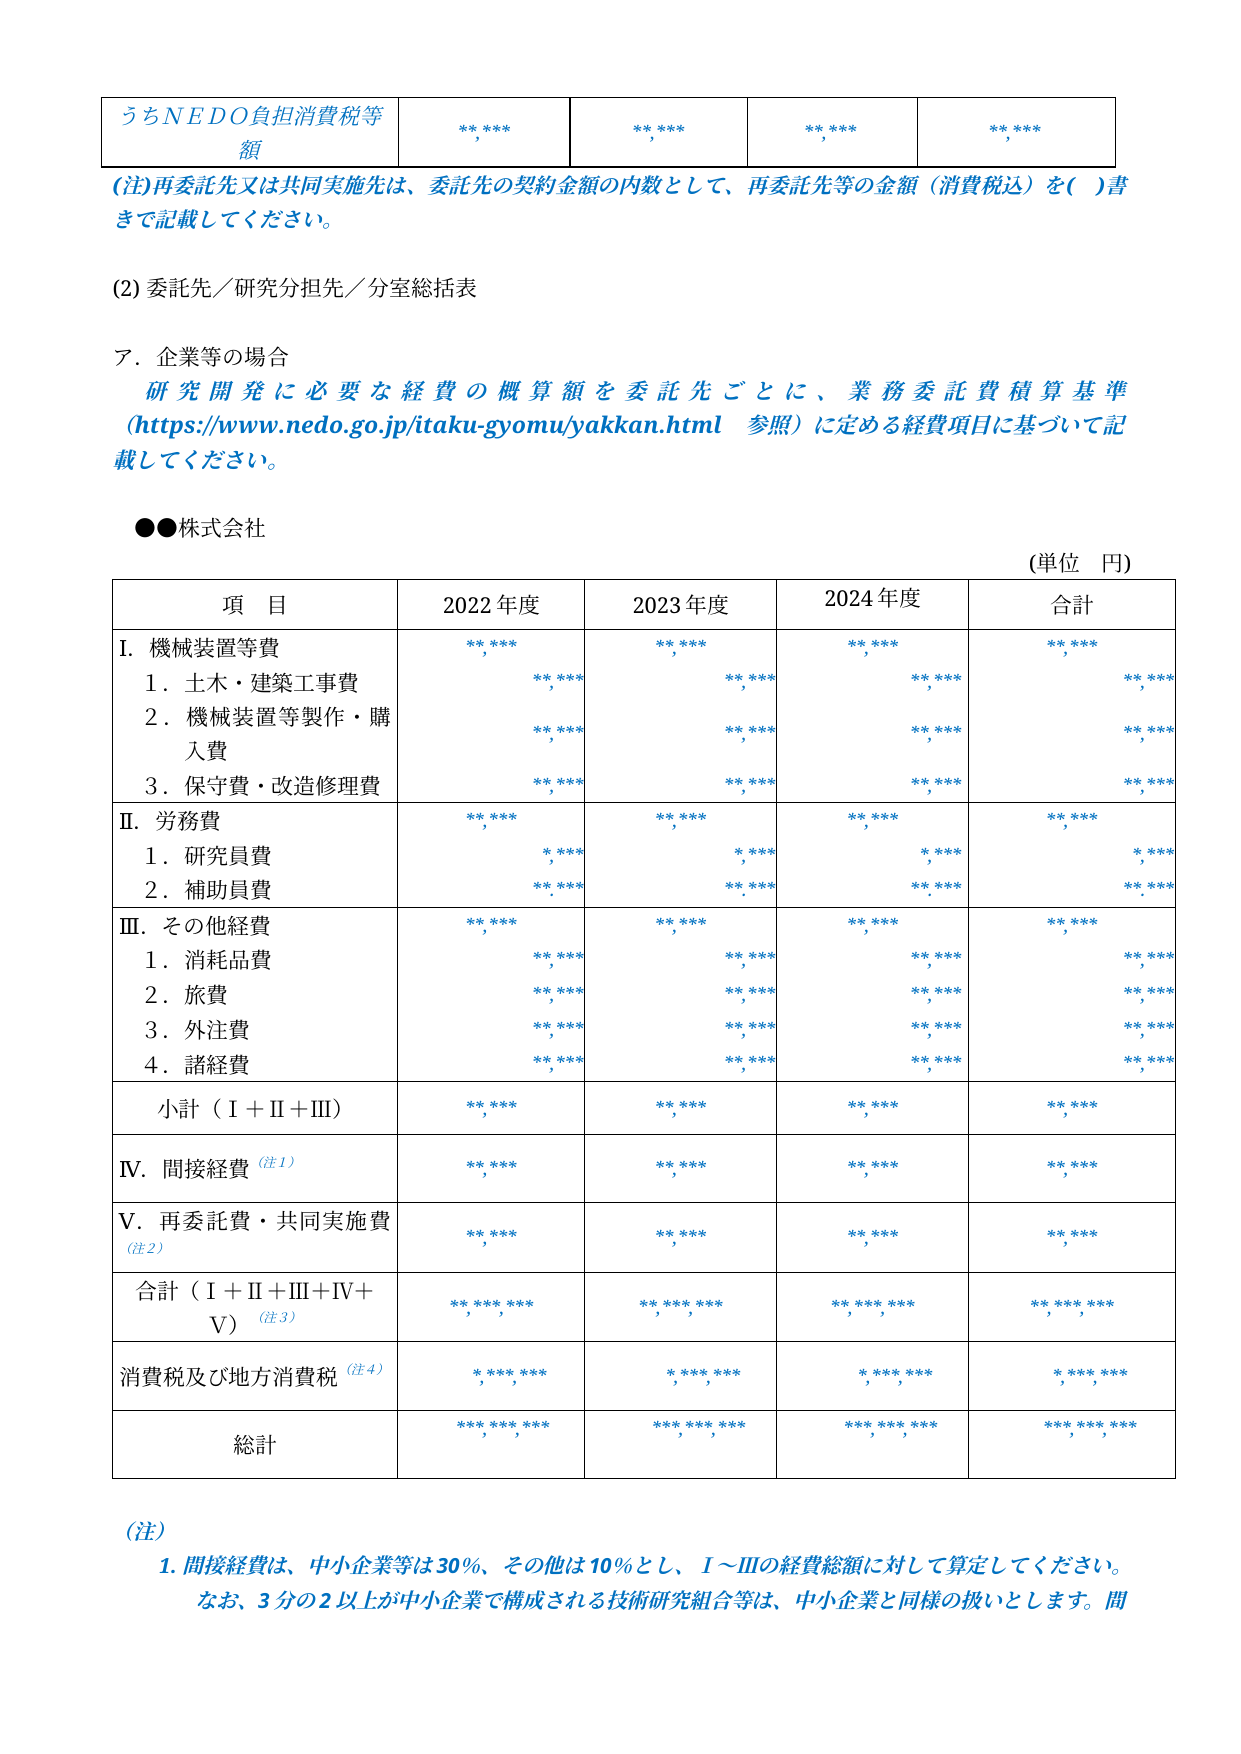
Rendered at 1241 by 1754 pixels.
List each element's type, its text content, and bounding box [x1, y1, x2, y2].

table_cell **,*** [585, 768, 776, 802]
table_cell **,*** [969, 1203, 1175, 1272]
table_cell *,***,*** [777, 1342, 968, 1410]
table_cell １．土木・建築工事費 [113, 664, 397, 699]
text (2) 委託先／研究分担先／分室総括表 [112, 270, 1128, 304]
table_cell **,***,*** [585, 1273, 776, 1341]
table_cell **,*** [585, 908, 776, 942]
table_cell 総計 [113, 1411, 397, 1478]
table_cell **,*** [969, 803, 1175, 837]
table_cell **,*** [969, 768, 1175, 802]
table_cell *,***,*** [398, 1342, 584, 1410]
table_cell **,*** [398, 768, 584, 802]
text (注)再委託先又は共同実施先は、委託先の契約金額の内数として、再委託先等の金額（消費税込）を( )書きで記載してください。 [112, 167, 1128, 236]
table_cell **,*** [777, 1012, 968, 1046]
text (単位 円) [811, 544, 1131, 579]
table_cell **,***,*** [777, 1273, 968, 1341]
table_cell ３．保守費・改造修理費 [113, 768, 397, 802]
table_cell **,*** [585, 1082, 776, 1133]
table_cell **,*** [777, 1046, 968, 1081]
table_cell **,*** [398, 1082, 584, 1133]
table_cell **,*** [585, 1203, 776, 1272]
text （注） [112, 1513, 1128, 1548]
table_cell **,*** [969, 1082, 1175, 1133]
table_cell Ⅴ．再委託費・共同実施費（注２） [113, 1203, 397, 1272]
text ア．企業等の場合 [112, 339, 1128, 373]
table_header 2022年度 [398, 580, 584, 629]
table_cell *,*** [585, 838, 776, 872]
table_cell **,*** [585, 977, 776, 1012]
table_cell **,*** [398, 664, 584, 699]
table_cell **,*** [748, 98, 917, 166]
table_cell １．消耗品費 [113, 942, 397, 977]
table_header 合計 [969, 580, 1175, 629]
table_cell **,*** [918, 98, 1115, 166]
table_cell 消費税及び地方消費税（注４） [113, 1342, 397, 1410]
table_cell 合計（Ⅰ＋Ⅱ＋Ⅲ＋Ⅳ＋Ｖ）（注３） [113, 1273, 397, 1341]
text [159, 1548, 1128, 1616]
table_cell **,*** [969, 1135, 1175, 1202]
table_cell ***,***,*** [398, 1411, 584, 1478]
table_cell **,*** [969, 699, 1175, 767]
table_cell Ⅳ．間接経費（注１） [113, 1135, 397, 1202]
table_cell **,*** [777, 630, 968, 664]
table_cell **,*** [398, 1012, 584, 1046]
table_cell **,*** [777, 664, 968, 699]
table_cell **,*** [969, 630, 1175, 664]
table_cell **,*** [398, 699, 584, 767]
table_cell **,*** [969, 977, 1175, 1012]
table_header 2024年度 [777, 580, 968, 629]
table_cell **,*** [777, 977, 968, 1012]
table_cell **,*** [777, 1203, 968, 1272]
table_cell 小計（Ⅰ＋Ⅱ＋Ⅲ） [113, 1082, 397, 1133]
table_cell **,*** [777, 1135, 968, 1202]
table_cell １．研究員費 [113, 838, 397, 872]
text ●●株式会社 [112, 510, 1128, 544]
table_cell **,*** [777, 699, 968, 767]
table_cell **,*** [777, 1082, 968, 1133]
table_cell **,*** [777, 908, 968, 942]
table_cell ２．補助員費 [113, 872, 397, 907]
table_cell **,*** [398, 942, 584, 977]
table_cell *,***,*** [585, 1342, 776, 1410]
table_cell Ⅰ．機械装置等費 [113, 630, 397, 664]
table_cell **,*** [969, 908, 1175, 942]
table_cell **,*** [585, 1046, 776, 1081]
table_cell **,*** [398, 803, 584, 837]
table_cell Ⅲ．その他経費 [113, 908, 397, 942]
table_cell Ⅱ．労務費 [113, 803, 397, 837]
table_cell **,*** [398, 1046, 584, 1081]
table_cell **.*** [969, 872, 1175, 907]
table_cell ***,***,*** [777, 1411, 968, 1478]
table_cell **,*** [969, 942, 1175, 977]
table_cell **,*** [969, 1046, 1175, 1081]
table_cell ２．旅費 [113, 977, 397, 1012]
table_cell **,*** [585, 1012, 776, 1046]
text 研究開発に必要な経費の概算額を委託先ごとに、業務委託費積算基準（https://www.nedo.go.jp/itaku-gyomu/yakkan.html 参照）に定める経費項目に基づいて記載してください。 [112, 373, 1128, 476]
table_header 2023年度 [585, 580, 776, 629]
table_cell うちＮＥＤＯ負担消費税等額 [102, 98, 398, 166]
table_cell **,*** [585, 1135, 776, 1202]
table_cell **,*** [571, 98, 747, 166]
table_cell **.*** [585, 872, 776, 907]
table_cell **.*** [777, 872, 968, 907]
table_cell **,*** [585, 942, 776, 977]
table_cell ４．諸経費 [113, 1046, 397, 1081]
table_cell ***,***,*** [585, 1411, 776, 1478]
table_cell **,*** [585, 699, 776, 767]
table_cell **,*** [585, 630, 776, 664]
table_cell **,*** [398, 1135, 584, 1202]
table_cell *,***,*** [969, 1342, 1175, 1410]
table_cell **,***,*** [969, 1273, 1175, 1341]
table_cell ***,***,*** [969, 1411, 1175, 1478]
table_cell **,*** [777, 768, 968, 802]
table_cell **,*** [969, 1012, 1175, 1046]
table_cell *,*** [777, 838, 968, 872]
table_cell **,*** [398, 908, 584, 942]
table_cell **,*** [399, 98, 569, 166]
table_cell **,*** [777, 803, 968, 837]
table_cell **,*** [585, 803, 776, 837]
table_cell **,*** [585, 664, 776, 699]
table_cell **.*** [398, 872, 584, 907]
table_cell ３．外注費 [113, 1012, 397, 1046]
table_cell **,*** [969, 664, 1175, 699]
table_cell **,*** [398, 977, 584, 1012]
table_cell **,*** [398, 1203, 584, 1272]
table_cell ２．機械装置等製作・購入費 [113, 699, 397, 767]
table_cell *,*** [398, 838, 584, 872]
table_cell **,*** [398, 630, 584, 664]
table_cell *,*** [969, 838, 1175, 872]
table_cell **,***,*** [398, 1273, 584, 1341]
table_header 項 目 [113, 580, 397, 629]
table_cell **,*** [777, 942, 968, 977]
